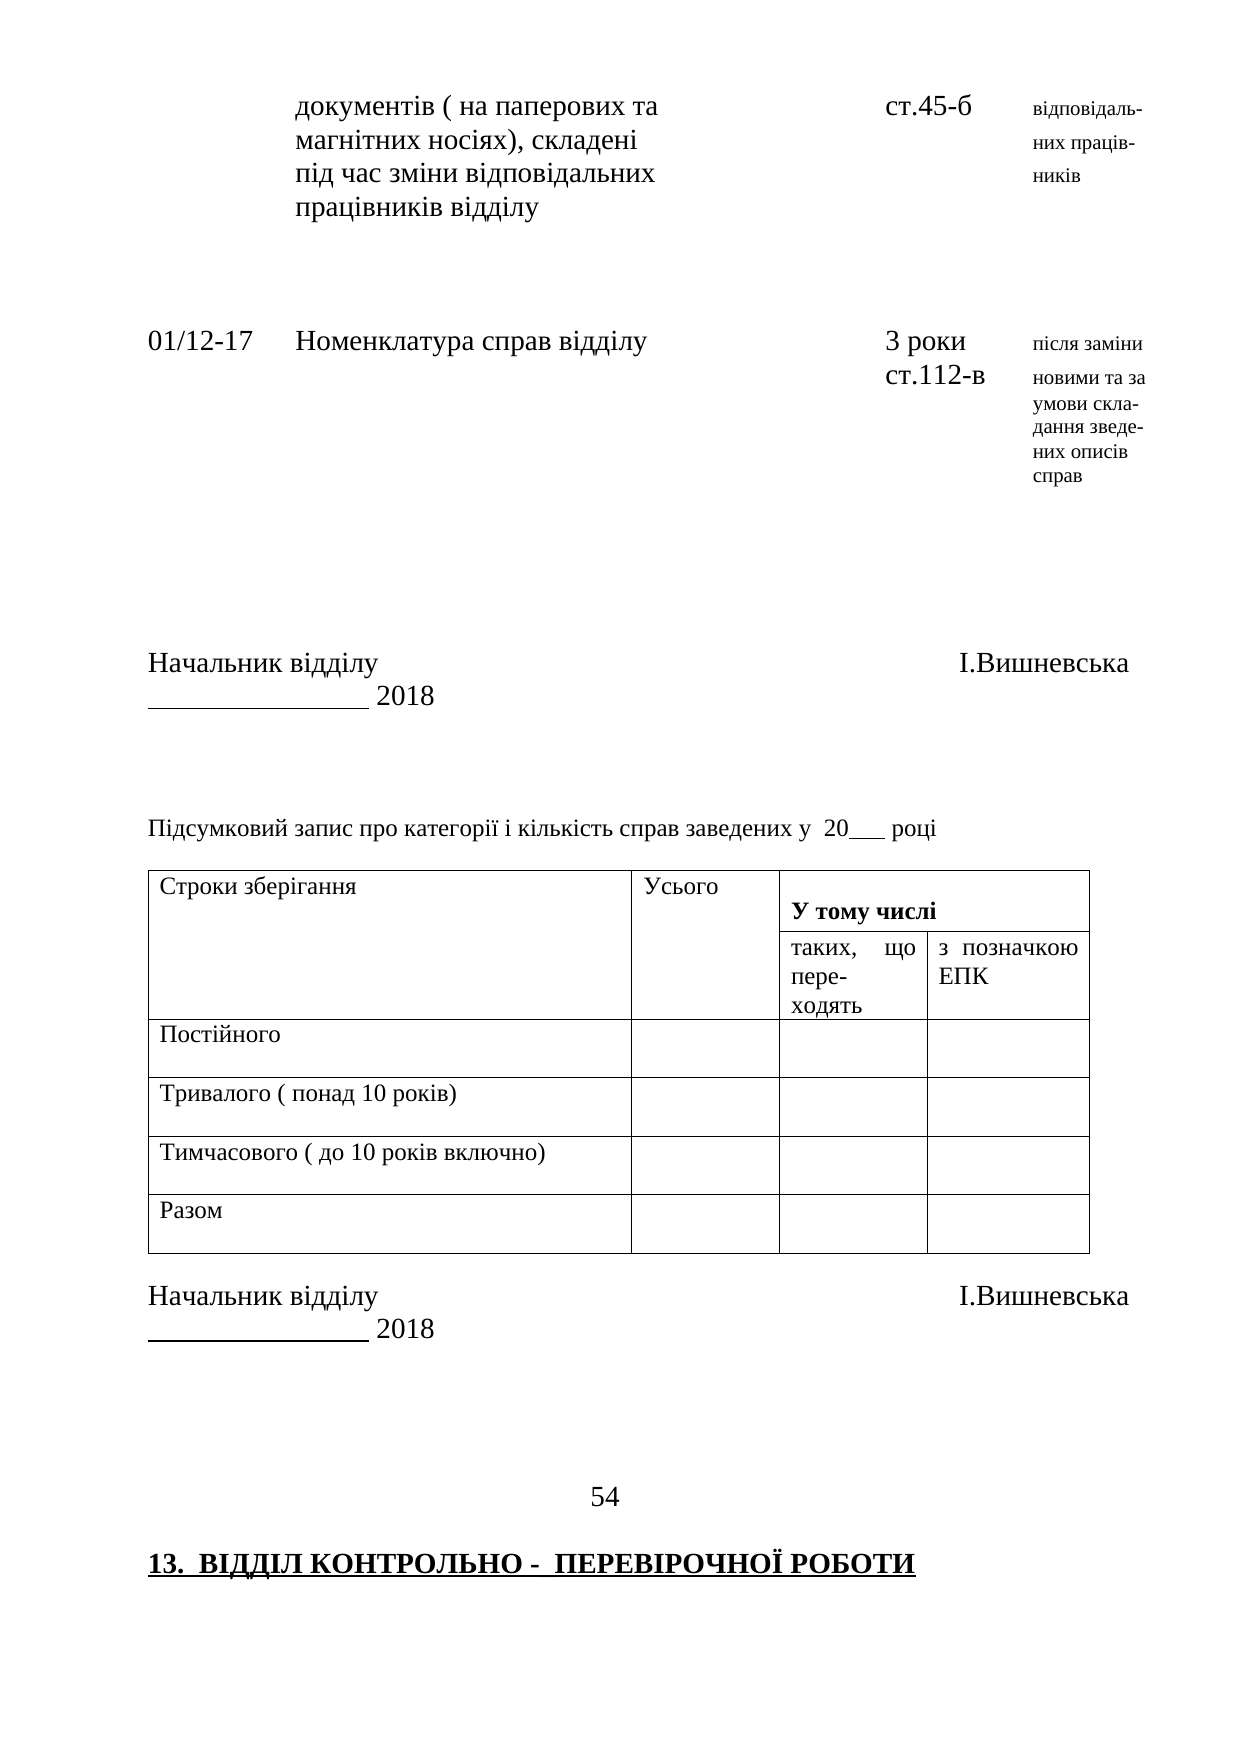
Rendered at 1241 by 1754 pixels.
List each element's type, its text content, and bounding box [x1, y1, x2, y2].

text Підсумковий запис про категорії і кількість справ заведених у 20 році [148, 813, 1152, 841]
text 13. ВІДДІЛ КОНТРОЛЬНО -_ПЕРЕВІРОЧНОЇ РОБОТИ [148, 1546, 1152, 1579]
text 2018 [148, 678, 1152, 712]
text умови скла- [148, 390, 1152, 414]
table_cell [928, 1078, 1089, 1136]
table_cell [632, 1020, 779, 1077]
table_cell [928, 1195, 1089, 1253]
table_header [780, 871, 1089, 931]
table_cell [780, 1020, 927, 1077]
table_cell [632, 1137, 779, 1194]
text справ [148, 463, 1152, 487]
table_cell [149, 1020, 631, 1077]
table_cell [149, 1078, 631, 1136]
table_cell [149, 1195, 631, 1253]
text Начальник відділу І.Вишневська [148, 1278, 1152, 1311]
text дання зведе- [148, 414, 1152, 438]
text магнітних носіях), складені них праців- [148, 122, 1152, 156]
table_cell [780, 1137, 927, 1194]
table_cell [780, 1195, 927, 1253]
text під час зміни відповідальних ників [148, 156, 1152, 189]
text ст.112-в новими та за [148, 357, 1152, 390]
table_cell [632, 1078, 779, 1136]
text 01/12-17 Номенклатура справ відділу 3 роки після заміни [148, 323, 1152, 357]
text 2018 [148, 1311, 1152, 1345]
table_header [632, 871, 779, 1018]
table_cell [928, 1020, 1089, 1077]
text Начальник відділу І.Вишневська [148, 645, 1152, 678]
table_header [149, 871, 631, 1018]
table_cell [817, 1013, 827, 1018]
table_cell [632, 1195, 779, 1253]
text працівників відділу [148, 189, 1152, 223]
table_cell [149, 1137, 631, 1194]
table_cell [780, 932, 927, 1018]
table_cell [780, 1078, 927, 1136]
text них описів [148, 438, 1152, 463]
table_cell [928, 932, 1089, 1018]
text 54 [148, 1479, 1152, 1512]
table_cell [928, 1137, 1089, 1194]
text документів ( на паперових та ст.45-б відповідаль- [148, 88, 1152, 122]
